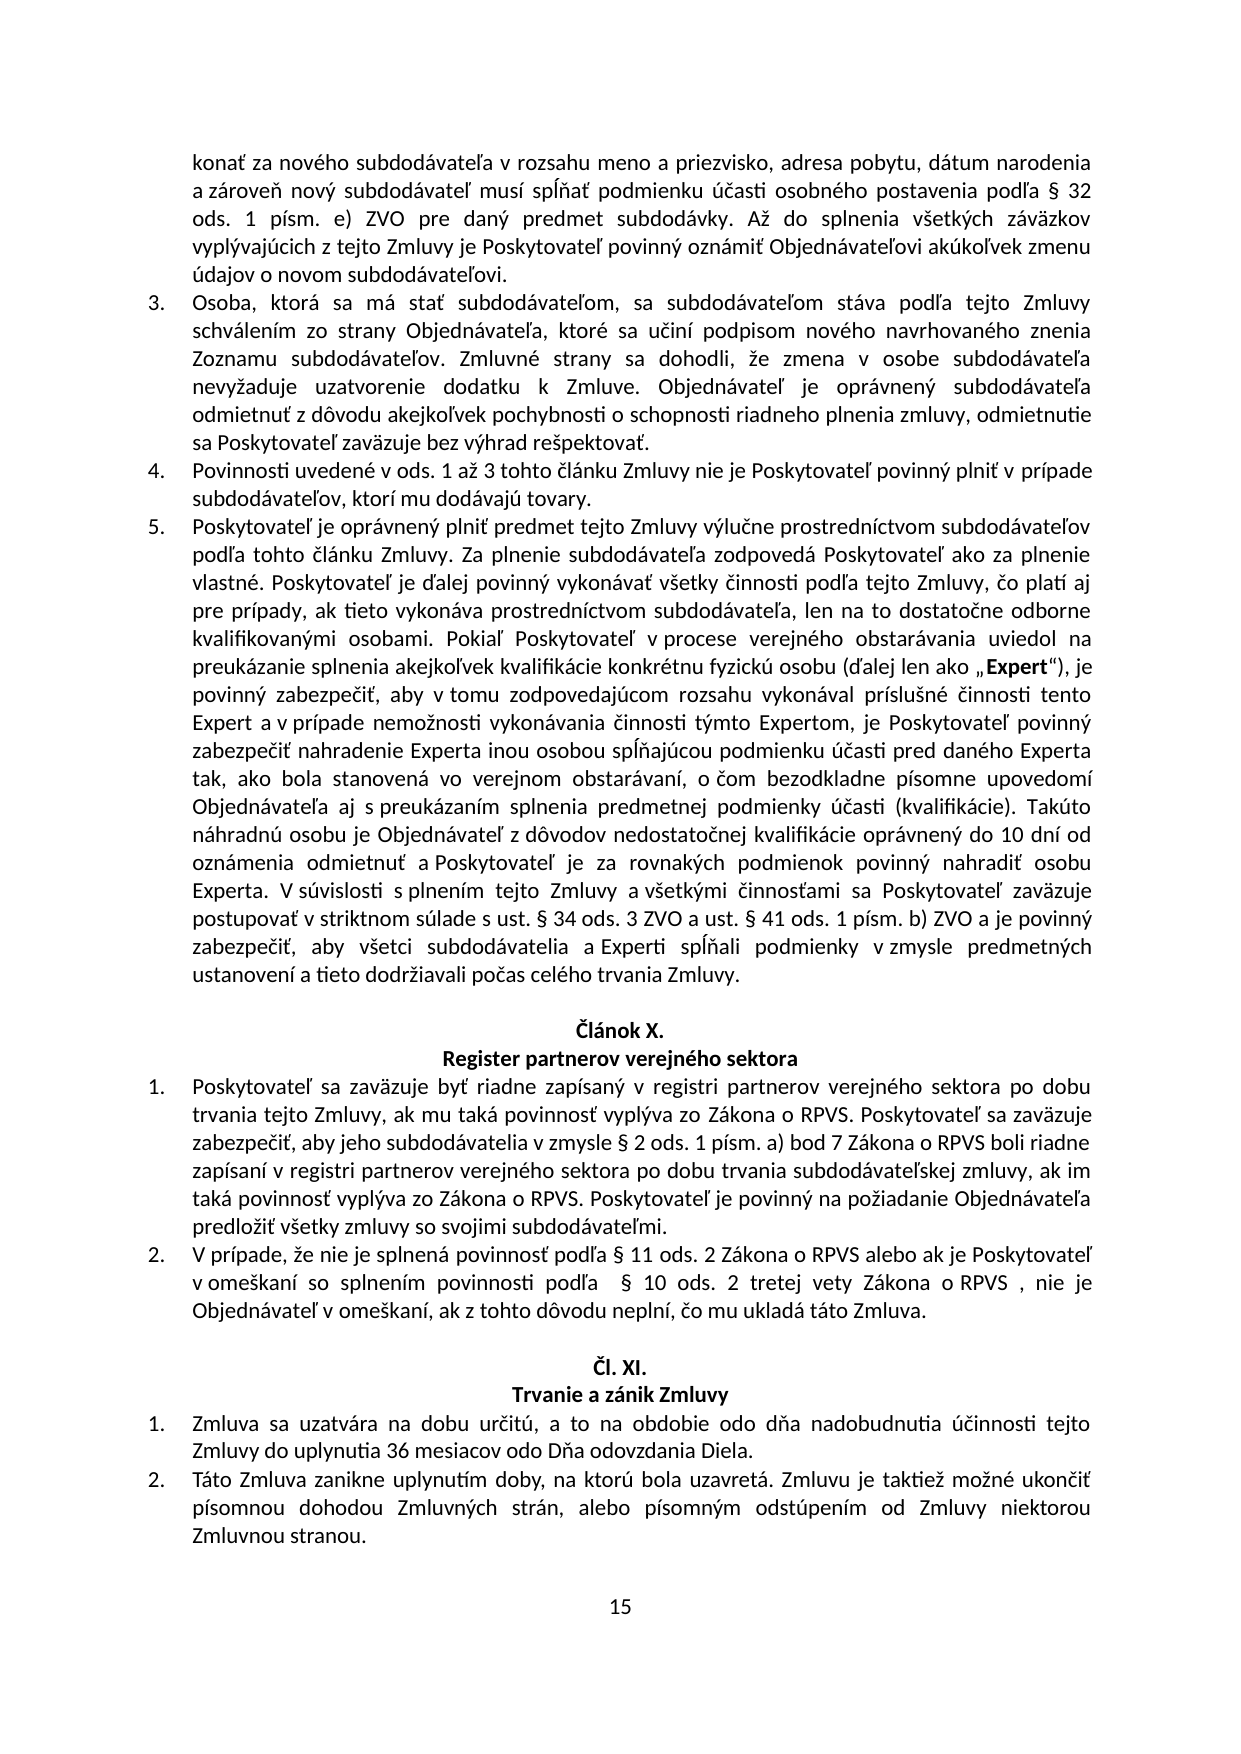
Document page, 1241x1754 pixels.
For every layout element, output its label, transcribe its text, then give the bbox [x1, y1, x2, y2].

list Článok X. [148, 1016, 1092, 1044]
list Zmluva sa uzatvára na dobu určitú, a to na obdobie odo dňa nadobudnutia účinnosti tejto Zmluvy do uplynutia 36 mesiacov odo Dňa odovzdania Diela. [148, 1409, 1092, 1465]
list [148, 148, 1092, 288]
list Register partnerov verejného sektora [148, 1044, 1092, 1072]
list Osoba, ktorá sa má stať subdodávateľom, sa subdodávateľom stáva podľa tejto Zmluvy schválením zo strany Objednávateľa, ktoré sa učiní podpisom nového navrhovaného znenia Zoznamu subdodávateľov. Zmluvné strany sa dohodli, že zmena v osobe subdodávateľa nevyžaduje uzatvorenie dodatku k Zmluve. Objednávateľ je oprávnený subdodávateľa odmietnuť z dôvodu akejkoľvek pochybnosti o schopnosti riadneho plnenia zmluvy, odmietnutie sa Poskytovateľ zaväzuje bez výhrad rešpektovať. [148, 288, 1092, 456]
list Poskytovateľ je oprávnený plniť predmet tejto Zmluvy výlučne prostredníctvom subdodávateľov podľa tohto článku Zmluvy. Za plnenie subdodávateľa zodpovedá Poskytovateľ ako za plnenie vlastné. Poskytovateľ je ďalej povinný vykonávať všetky činnosti podľa tejto Zmluvy, čo platí aj pre prípady, ak tieto vykonáva prostredníctvom subdodávateľa, len na to dostatočne odborne kvalifikovanými osobami. Pokiaľ Poskytovateľ v procese verejného obstarávania uviedol na preukázanie splnenia akejkoľvek kvalifikácie konkrétnu fyzickú osobu (ďalej len ako „Expert“), je povinný zabezpečiť, aby v tomu zodpovedajúcom rozsahu vykonával príslušné činnosti tento Expert a v prípade nemožnosti vykonávania činnosti týmto Expertom, je Poskytovateľ povinný zabezpečiť nahradenie Experta inou osobou spĺňajúcou podmienku účasti pred daného Experta tak, ako bola stanovená vo verejnom obstarávaní, o čom bezodkladne písomne upovedomí Objednávateľa aj s preukázaním splnenia predmetnej podmienky účasti (kvalifikácie). Takúto náhradnú osobu je Objednávateľ z dôvodov nedostatočnej kvalifikácie oprávnený do 10 dní od oznámenia odmietnuť a Poskytovateľ je za rovnakých podmienok povinný nahradiť osobu Experta. V súvislosti s plnením tejto Zmluvy a všetkými činnosťami sa Poskytovateľ zaväzuje postupovať v striktnom súlade s ust. § 34 ods. 3 ZVO a ust. § 41 ods. 1 písm. b) ZVO a je povinný zabezpečiť, aby všetci subdodávatelia a Experti spĺňali podmienky v zmysle predmetných ustanovení a tieto dodržiavali počas celého trvania Zmluvy. [148, 512, 1092, 988]
list Povinnosti uvedené v ods. 1 až 3 tohto článku Zmluvy nie je Poskytovateľ povinný plniť v prípade subdodávateľov, ktorí mu dodávajú tovary. [148, 456, 1092, 512]
list Táto Zmluva zanikne uplynutím doby, na ktorú bola uzavretá. Zmluvu je taktiež možné ukončiť písomnou dohodou Zmluvných strán, alebo písomným odstúpením od Zmluvy niektorou Zmluvnou stranou. [148, 1465, 1092, 1549]
list V prípade, že nie je splnená povinnosť podľa § 11 ods. 2 Zákona o RPVS alebo ak je Poskytovateľ v omeškaní so splnením povinnosti podľa § 10 ods. 2 tretej vety Zákona o RPVS , nie je Objednávateľ v omeškaní, ak z tohto dôvodu neplní, čo mu ukladá táto Zmluva. [148, 1241, 1092, 1324]
list Poskytovateľ sa zaväzuje byť riadne zapísaný v registri partnerov verejného sektora po dobu trvania tejto Zmluvy, ak mu taká povinnosť vyplýva zo Zákona o RPVS. Poskytovateľ sa zaväzuje zabezpečiť, aby jeho subdodávatelia v zmysle § 2 ods. 1 písm. a) bod 7 Zákona o RPVS boli riadne zapísaní v registri partnerov verejného sektora po dobu trvania subdodávateľskej zmluvy, ak im taká povinnosť vyplýva zo Zákona o RPVS. Poskytovateľ je povinný na požiadanie Objednávateľa predložiť všetky zmluvy so svojimi subdodávateľmi. [148, 1072, 1092, 1241]
text Čl. XI. [148, 1353, 1092, 1381]
list Trvanie a zánik Zmluvy [148, 1381, 1092, 1409]
